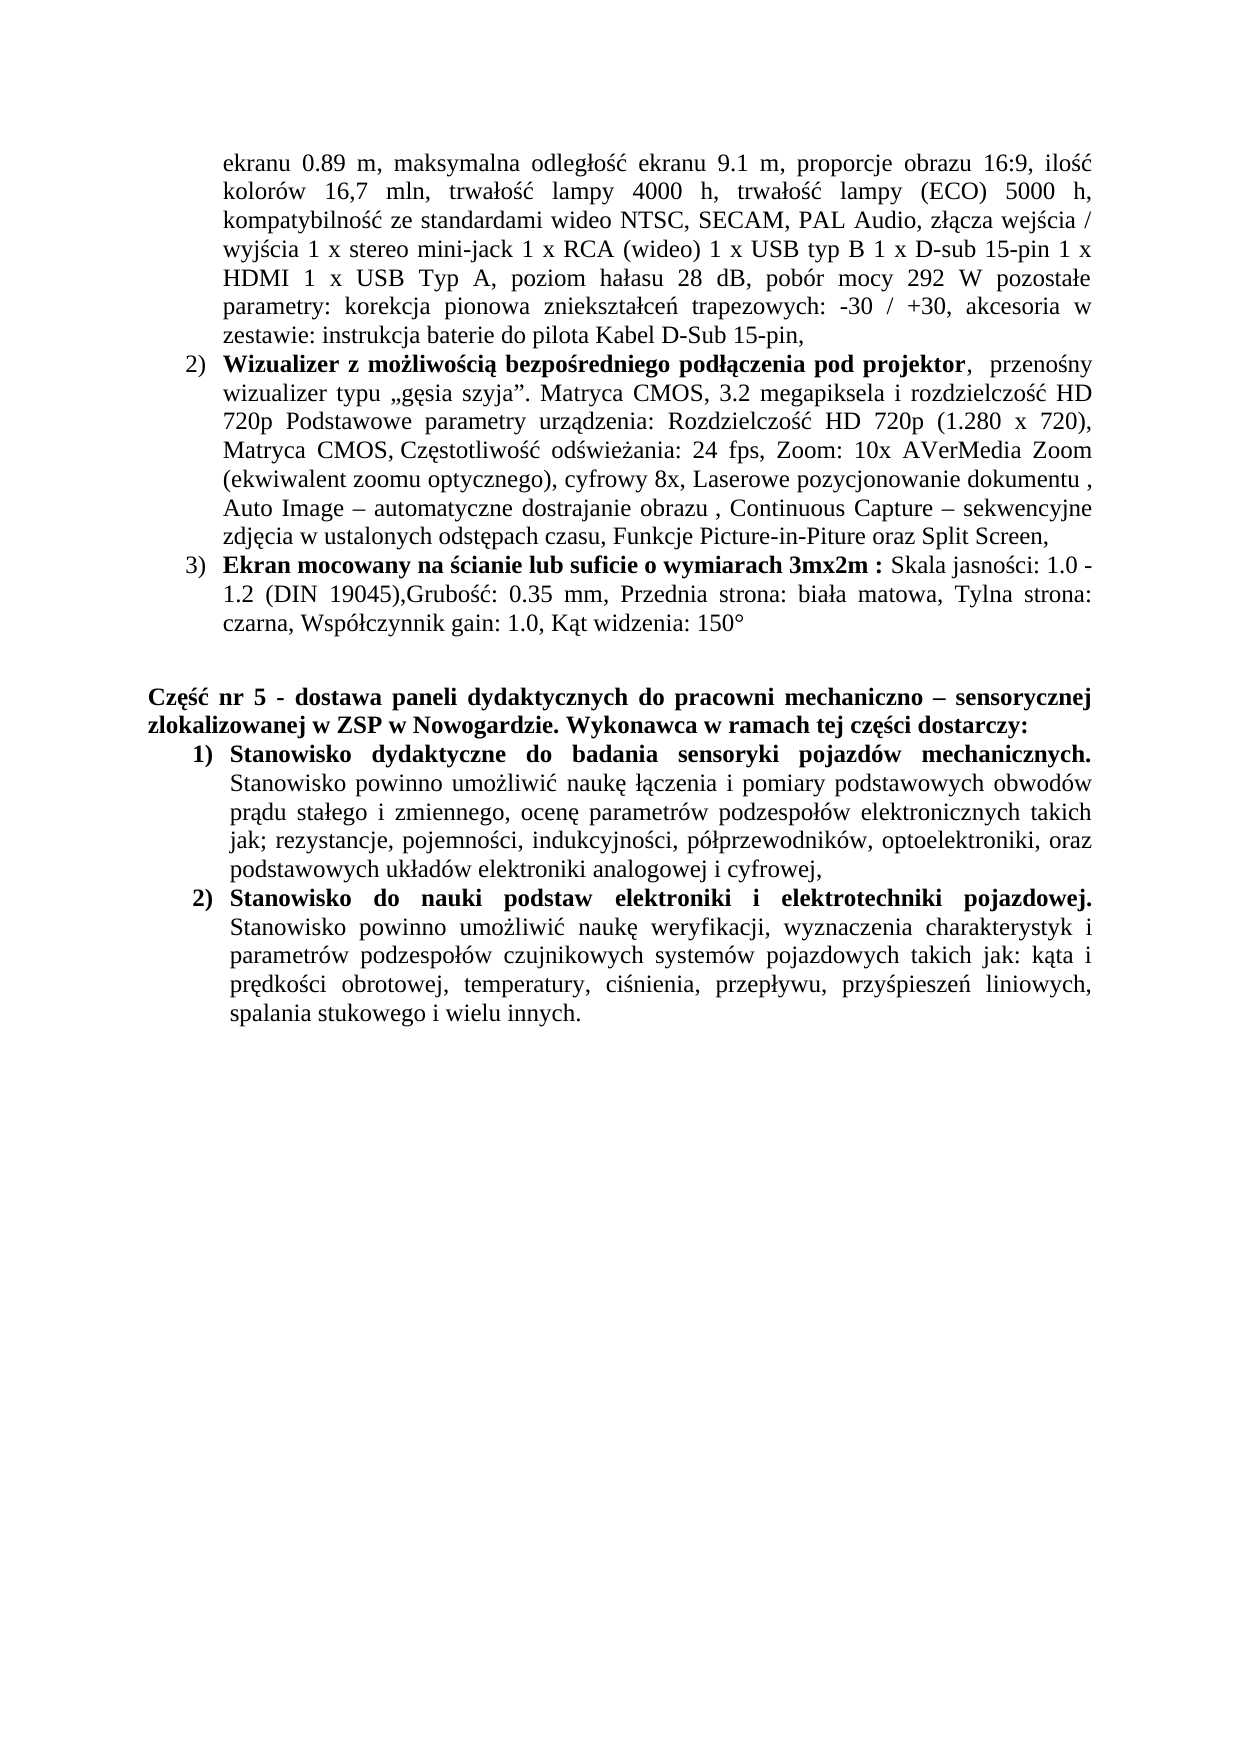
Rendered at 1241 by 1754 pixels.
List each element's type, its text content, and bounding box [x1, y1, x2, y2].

list Ekran mocowany na ścianie lub suficie o wymiarach 3mx2m : Skala jasności: 1.0 - 1.2 (DIN 19045),Grubość: 0.35 mm, Przednia strona: biała matowa, Tylna strona: czarna, Współczynnik gain: 1.0, Kąt widzenia: 150° [185, 550, 1093, 636]
list Stanowisko do nauki podstaw elektroniki i elektrotechniki pojazdowej. Stanowisko powinno umożliwić naukę weryfikacji, wyznaczenia charakterystyk i parametrów podzespołów czujnikowych systemów pojazdowych takich jak: kąta i prędkości obrotowej, temperatury, ciśnienia, przepływu, przyśpieszeń liniowych, spalania stukowego i wielu innych. [192, 883, 1093, 1027]
text Część nr 5 - dostawa paneli dydaktycznych do pracowni mechaniczno – sensorycznej zlokalizowanej w ZSP w Nowogardzie. Wykonawca w ramach tej części dostarczy: [148, 682, 1093, 739]
list Stanowisko dydaktyczne do badania sensoryki pojazdów mechanicznych. Stanowisko powinno umożliwić naukę łączenia i pomiary podstawowych obwodów prądu stałego i zmiennego, ocenę parametrów podzespołów elektronicznych takich jak; rezystancje, pojemności, indukcyjności, półprzewodników, optoelektroniki, oraz podstawowych układów elektroniki analogowej i cyfrowej, [192, 739, 1093, 883]
list Wizualizer z możliwością bezpośredniego podłączenia pod projektor, przenośny wizualizer typu „gęsia szyja”. Matryca CMOS, 3.2 megapiksela i rozdzielczość HD 720p Podstawowe parametry urządzenia: Rozdzielczość HD 720p (1.280 x 720), Matryca CMOS, Częstotliwość odświeżania: 24 fps, Zoom: 10x AVerMedia Zoom (ekwiwalent zoomu optycznego), cyfrowy 8x, Laserowe pozycjonowanie dokumentu , Auto Image – automatyczne dostrajanie obrazu , Continuous Capture – sekwencyjne zdjęcia w ustalonych odstępach czasu, Funkcje Picture-in-Piture oraz Split Screen, [185, 349, 1093, 550]
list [185, 148, 1093, 349]
